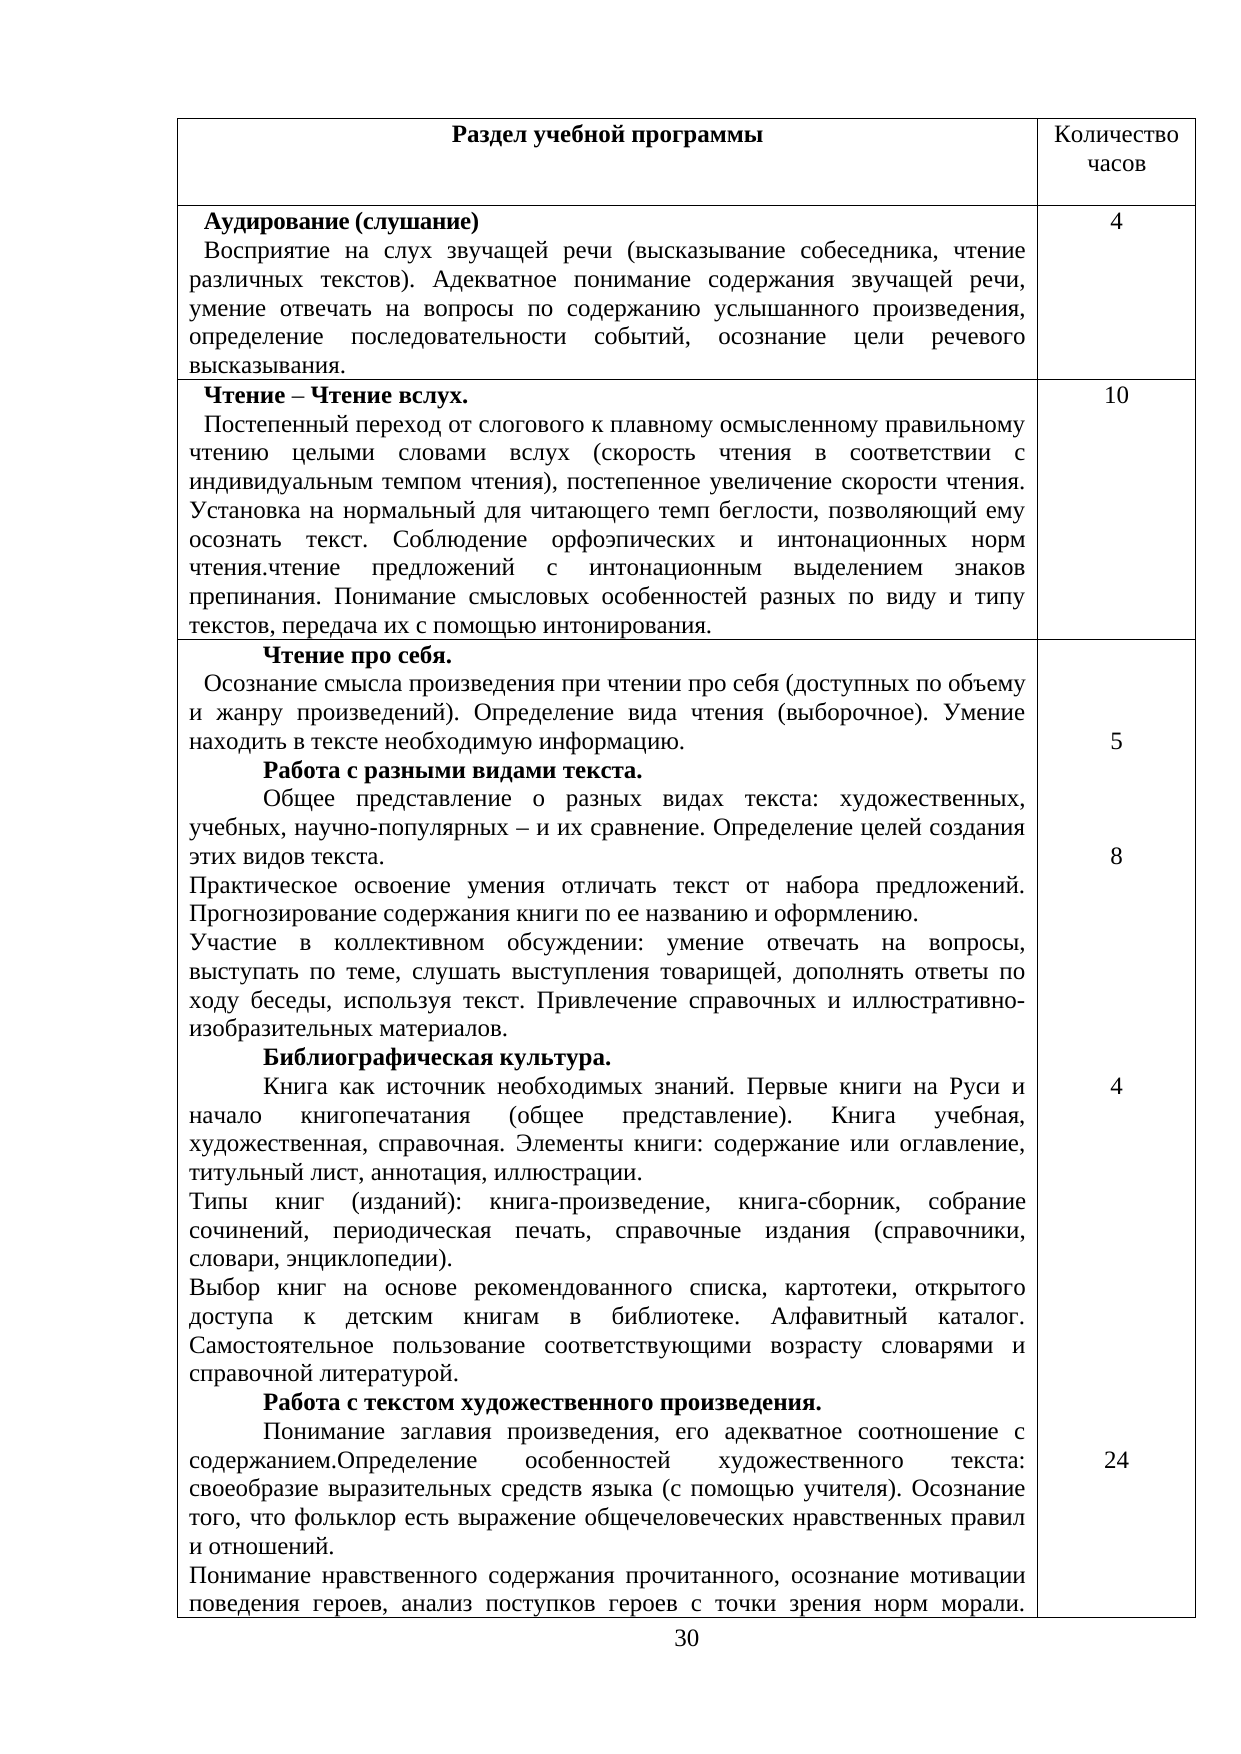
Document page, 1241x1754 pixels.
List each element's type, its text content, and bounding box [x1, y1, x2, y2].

table_cell 5 8 4 24 10 [1038, 640, 1195, 1617]
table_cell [178, 640, 1037, 1617]
table_header Раздел учебной программы [178, 119, 1037, 205]
table_cell Аудирование (слушание) Восприятие на слух звучащей речи (высказывание собеседника, чтение различных текстов). Адекватное понимание содержания звучащей речи, умение отвечать на вопросы по содержанию услышанного произведения, определение последовательности событий, осознание цели речевого высказывания. [178, 206, 1037, 379]
table_cell Чтение – Чтение вслух. Постепенный переход от слогового к плавному осмысленному правильному чтению целыми словами вслух (скорость чтения в соответствии с индивидуальным темпом чтения), постепенное увеличение скорости чтения. Установка на нормальный для читающего темп беглости, позволяющий ему осознать текст. Соблюдение орфоэпических и интонационных норм чтения.чтение предложений с интонационным выделением знаков препинания. Понимание смысловых особенностей разных по виду и типу текстов, передача их с помощью интонирования. [178, 380, 1037, 639]
table_cell 10 [1038, 380, 1195, 639]
table_cell 4 [1038, 206, 1195, 379]
table_header Количество часов [1038, 119, 1195, 205]
